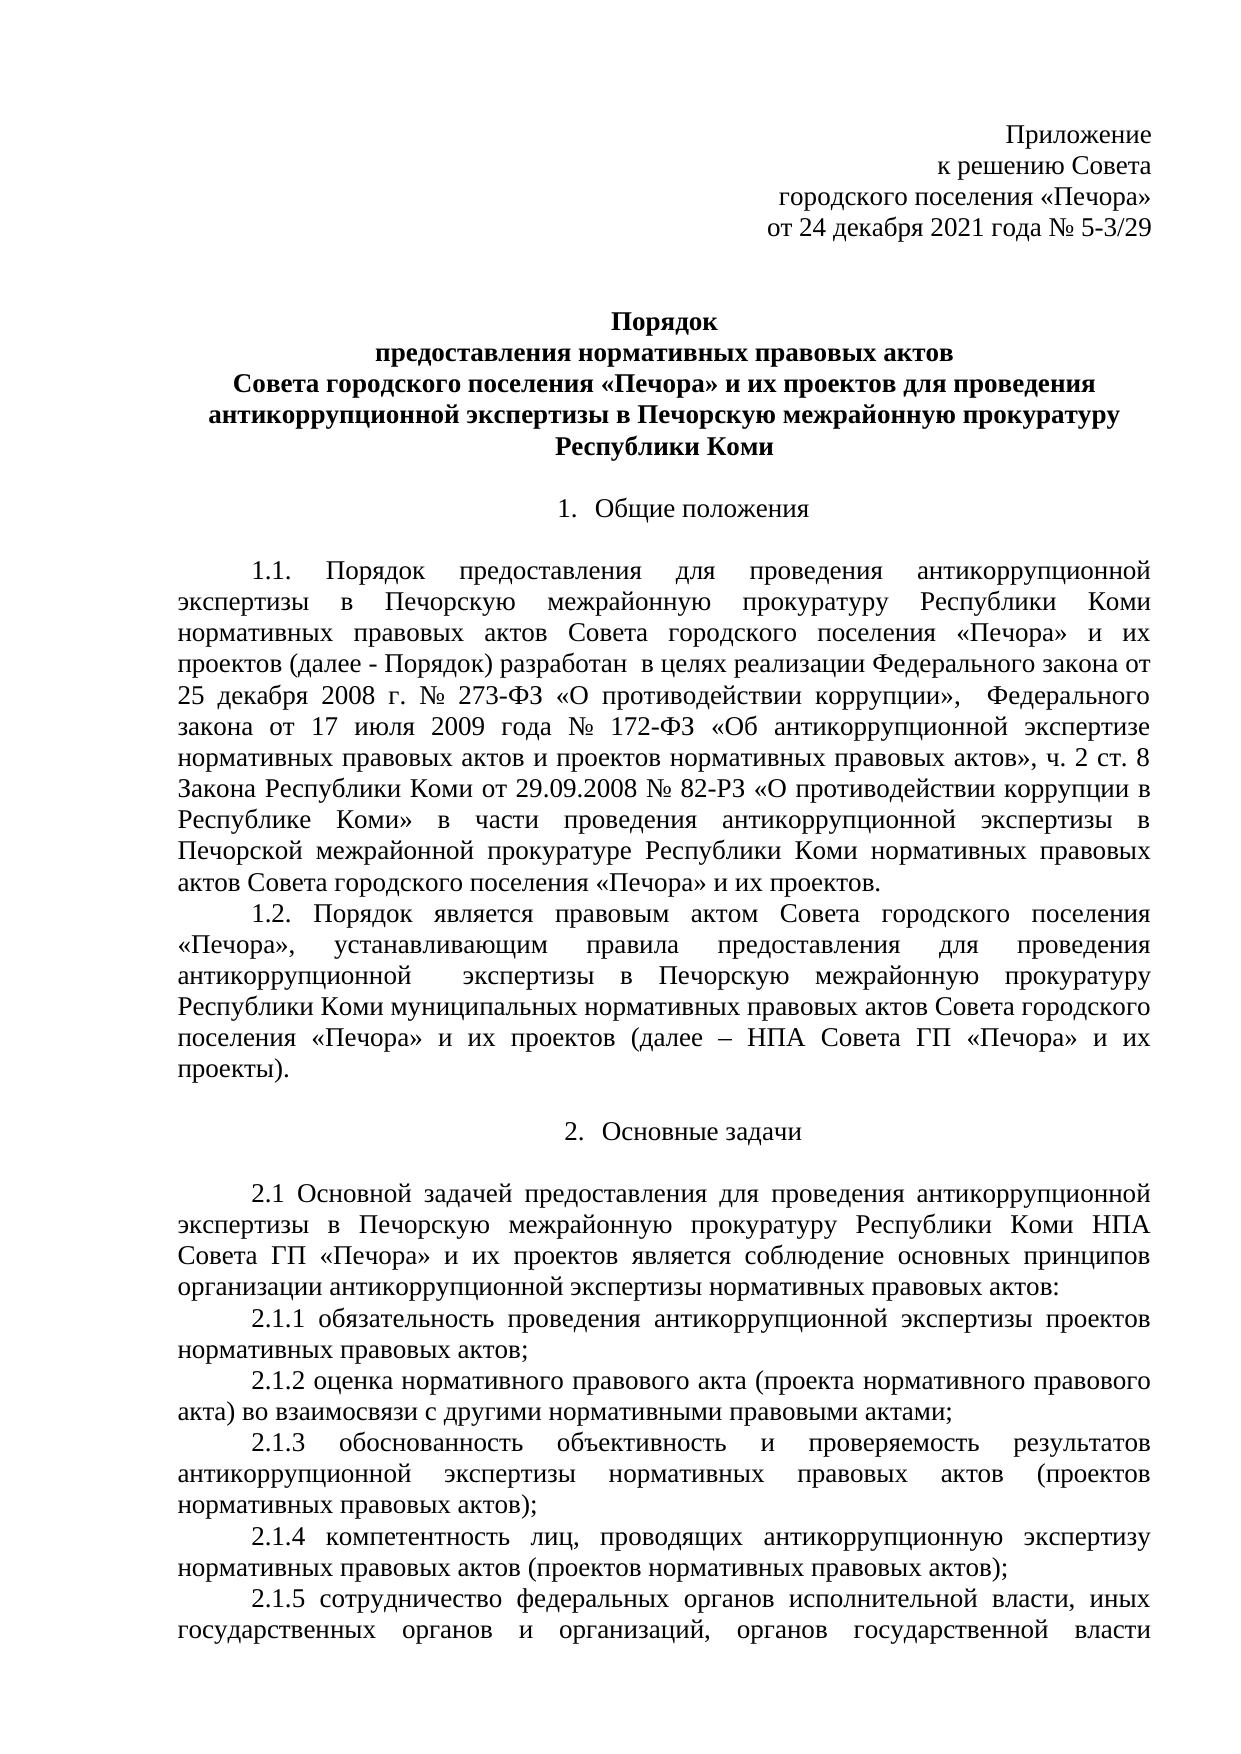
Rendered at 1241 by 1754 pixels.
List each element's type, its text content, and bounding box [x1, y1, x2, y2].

text Порядок [177, 305, 1152, 336]
text 2.1.3 обоснованность объективность и проверяемость результатов антикоррупционной экспертизы нормативных правовых актов (проектов нормативных правовых актов); [177, 1426, 1152, 1520]
text предоставления нормативных правовых актов [177, 336, 1152, 367]
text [177, 1582, 1152, 1644]
text 2.1.1 обязательность проведения антикоррупционной экспертизы проектов нормативных правовых актов; [177, 1302, 1152, 1364]
text Приложение [177, 118, 1152, 149]
text 2.1.2 оценка нормативного правового акта (проекта нормативного правового акта) во взаимосвязи с другими нормативными правовыми актами; [177, 1364, 1152, 1426]
list Основные задачи [215, 1115, 1152, 1146]
list Общие положения [215, 492, 1152, 523]
text к решению Совета [177, 149, 1152, 180]
text 2.1.4 компетентность лиц, проводящих антикоррупционную экспертизу нормативных правовых актов (проектов нормативных правовых актов); [177, 1520, 1152, 1582]
text 1.2. Порядок является правовым актом Совета городского поселения «Печора», устанавливающим правила предоставления для проведения антикоррупционной экспертизы в Печорскую межрайонную прокуратуру Республики Коми муниципальных нормативных правовых актов Совета городского поселения «Печора» и их проектов (далее – НПА Совета ГП «Печора» и их проекты). [177, 897, 1152, 1084]
text Совета городского поселения «Печора» и их проектов для проведения антикоррупционной экспертизы в Печорскую межрайонную прокуратуру Республики Коми [177, 367, 1152, 461]
text 2.1 Основной задачей предоставления для проведения антикоррупционной экспертизы в Печорскую межрайонную прокуратуру Республики Коми НПА Совета ГП «Печора» и их проектов является соблюдение основных принципов организации антикоррупционной экспертизы нормативных правовых актов: [177, 1177, 1152, 1302]
text городского поселения «Печора» [177, 180, 1152, 212]
text 1.1. Порядок предоставления для проведения антикоррупционной экспертизы в Печорскую межрайонную прокуратуру Республики Коми нормативных правовых актов Совета городского поселения «Печора» и их проектов (далее - Порядок) разработан в целях реализации Федерального закона от 25 декабря 2008 г. № 273-ФЗ «О противодействии коррупции», Федерального закона от 17 июля 2009 года № 172-ФЗ «Об антикоррупционной экспертизе нормативных правовых актов и проектов нормативных правовых актов», ч. 2 ст. 8 Закона Республики Коми от 29.09.2008 № 82-РЗ «О противодействии коррупции в Республике Коми» в части проведения антикоррупционной экспертизы в Печорской межрайонной прокуратуре Республики Коми нормативных правовых актов Совета городского поселения «Печора» и их проектов. [177, 554, 1152, 897]
text от 24 декабря 2021 года № 5-3/29 [177, 212, 1152, 243]
